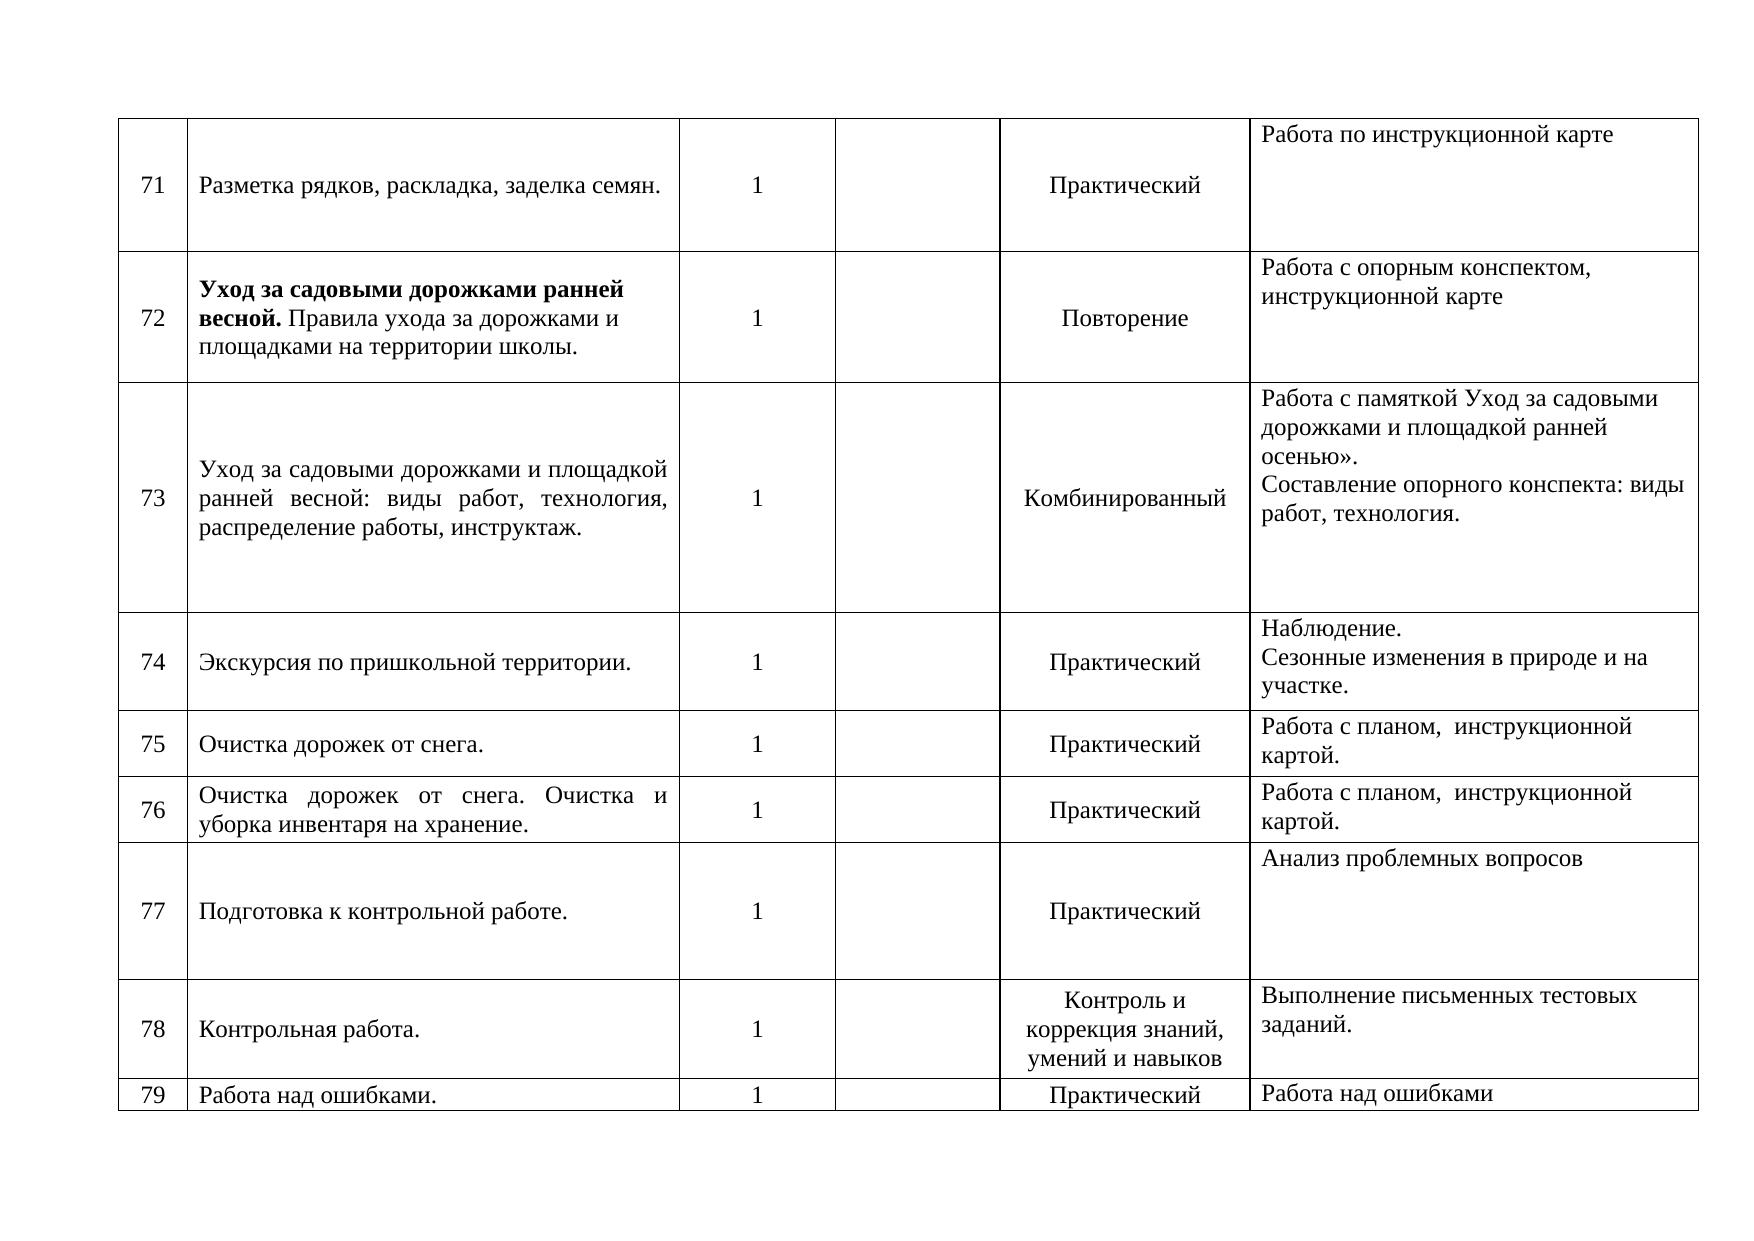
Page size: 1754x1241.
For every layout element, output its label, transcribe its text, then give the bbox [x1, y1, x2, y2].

table_cell Работа над ошибками. [188, 1079, 679, 1110]
table_cell 1 [680, 843, 835, 979]
table_cell 1 [680, 1079, 835, 1110]
table_cell Уход за садовыми дорожками и площадкой ранней весной: виды работ, технология, распределение работы, инструктаж. [188, 383, 679, 612]
table_cell Уход за садовыми дорожками ранней весной. Правила ухода за дорожками и площадками на территории школы. [188, 252, 679, 382]
table_cell [836, 252, 999, 382]
table_cell [836, 711, 999, 776]
table_cell 78 [119, 980, 187, 1077]
table_cell Работа с планом, инструкционной картой. [1251, 711, 1698, 776]
table_cell [836, 613, 999, 710]
table_cell [836, 119, 999, 251]
table_cell [836, 777, 999, 842]
table_cell 71 [119, 119, 187, 251]
table_cell 1 [680, 613, 835, 710]
table_cell 1 [680, 383, 835, 612]
table_cell Комбинированный [1001, 383, 1249, 612]
table_cell [836, 980, 999, 1077]
table_cell 77 [119, 843, 187, 979]
table_cell Анализ проблемных вопросов [1251, 843, 1698, 979]
table_cell 1 [680, 119, 835, 251]
table_cell Работа с памяткой Уход за садовыми дорожками и площадкой ранней осенью». Составление опорного конспекта: виды работ, технология. [1251, 383, 1698, 612]
table_cell Практический [1001, 843, 1249, 979]
table_cell [836, 383, 999, 612]
table_cell Работа с опорным конспектом, инструкционной карте [1251, 252, 1698, 382]
table_cell Практический [1001, 613, 1249, 710]
table_cell Экскурсия по пришкольной территории. [188, 613, 679, 710]
table_cell Работа по инструкционной карте [1251, 119, 1698, 251]
table_cell Очистка дорожек от снега. [188, 711, 679, 776]
table_cell Очистка дорожек от снега. Очистка и уборка инвентаря на хранение. [188, 777, 679, 842]
table_cell Практический [1001, 119, 1249, 251]
table_cell Контроль и коррекция знаний, умений и навыков [1001, 980, 1249, 1077]
table_cell Выполнение письменных тестовых заданий. [1251, 980, 1698, 1077]
table_cell 72 [119, 252, 187, 382]
table_cell Практический [1001, 777, 1249, 842]
table_cell Практический [1001, 1079, 1249, 1110]
table_cell Практический [1001, 711, 1249, 776]
table_cell Повторение [1001, 252, 1249, 382]
table_cell [836, 1079, 999, 1110]
table_cell Подготовка к контрольной работе. [188, 843, 679, 979]
table_cell 1 [680, 252, 835, 382]
table_cell Разметка рядков, раскладка, заделка семян. [188, 119, 679, 251]
table_cell 75 [119, 711, 187, 776]
table_cell 1 [680, 777, 835, 842]
table_cell 73 [119, 383, 187, 612]
table_cell Работа с планом, инструкционной картой. [1251, 777, 1698, 842]
table_cell [836, 843, 999, 979]
table_cell 1 [680, 711, 835, 776]
table_cell 1 [680, 980, 835, 1077]
table_cell 76 [119, 777, 187, 842]
table_cell Работа над ошибками [1251, 1079, 1698, 1110]
table_cell Наблюдение. Сезонные изменения в природе и на участке. [1251, 613, 1698, 710]
table_cell Контрольная работа. [188, 980, 679, 1077]
table_cell 79 [119, 1079, 187, 1110]
table_cell 74 [119, 613, 187, 710]
